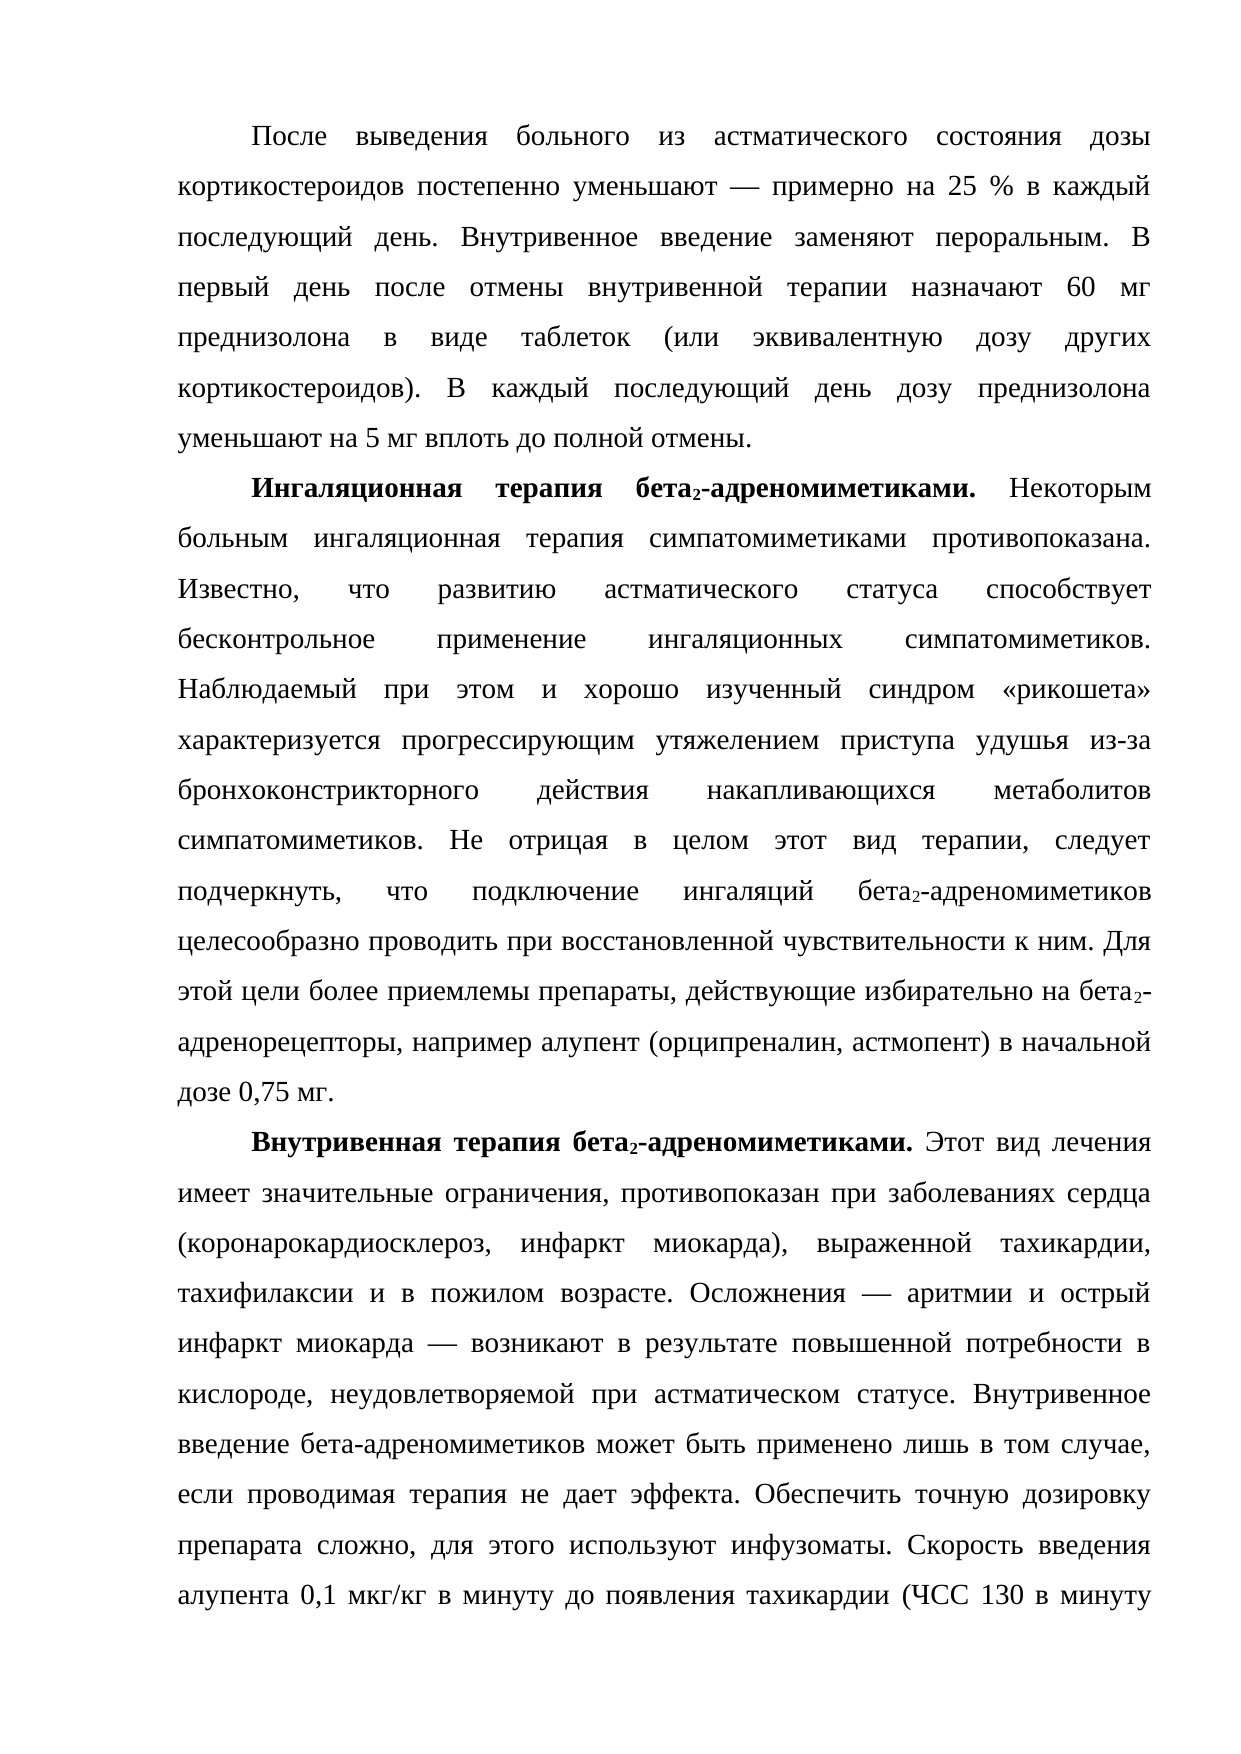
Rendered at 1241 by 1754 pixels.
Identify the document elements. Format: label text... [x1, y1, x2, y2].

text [177, 1124, 1152, 1611]
text После выведения больного из астматического состояния дозы кортикостероидов постепенно уменьшают — примерно на 25 % в каждый последующий день. Внутривенное введение заменяют пероральным. В первый день после отмены внутривенной терапии назначают 60 мг преднизолона в виде таблеток (или эквивалентную дозу других кортикостероидов). В каждый последующий день дозу преднизолона уменьшают на 5 мг вплоть до полной отмены. [177, 118, 1152, 453]
text Ингаляционная терапия бета2-адреномиметиками. Некоторым больным ингаляционная терапия симпатомиметиками противопоказана. Известно, что развитию астматического статуса способствует бесконтрольное применение ингаляционных симпатомиметиков. Наблюдаемый при этом и хорошо изученный синдром «рикошета» характеризуется прогрессирующим утяжелением приступа удушья из-за бронхоконстрикторного действия накапливающихся метаболитов симпатомиметиков. Не отрицая в целом этот вид терапии, следует подчеркнуть, что подключение ингаляций бета2-адреномиметиков целесообразно проводить при восстановленной чувствительности к ним. Для этой цели более приемлемы препараты, действующие избирательно на бета2-адренорецепторы, например алупент (орципреналин, астмопент) в начальной дозе 0,75 мг. [177, 470, 1152, 1108]
